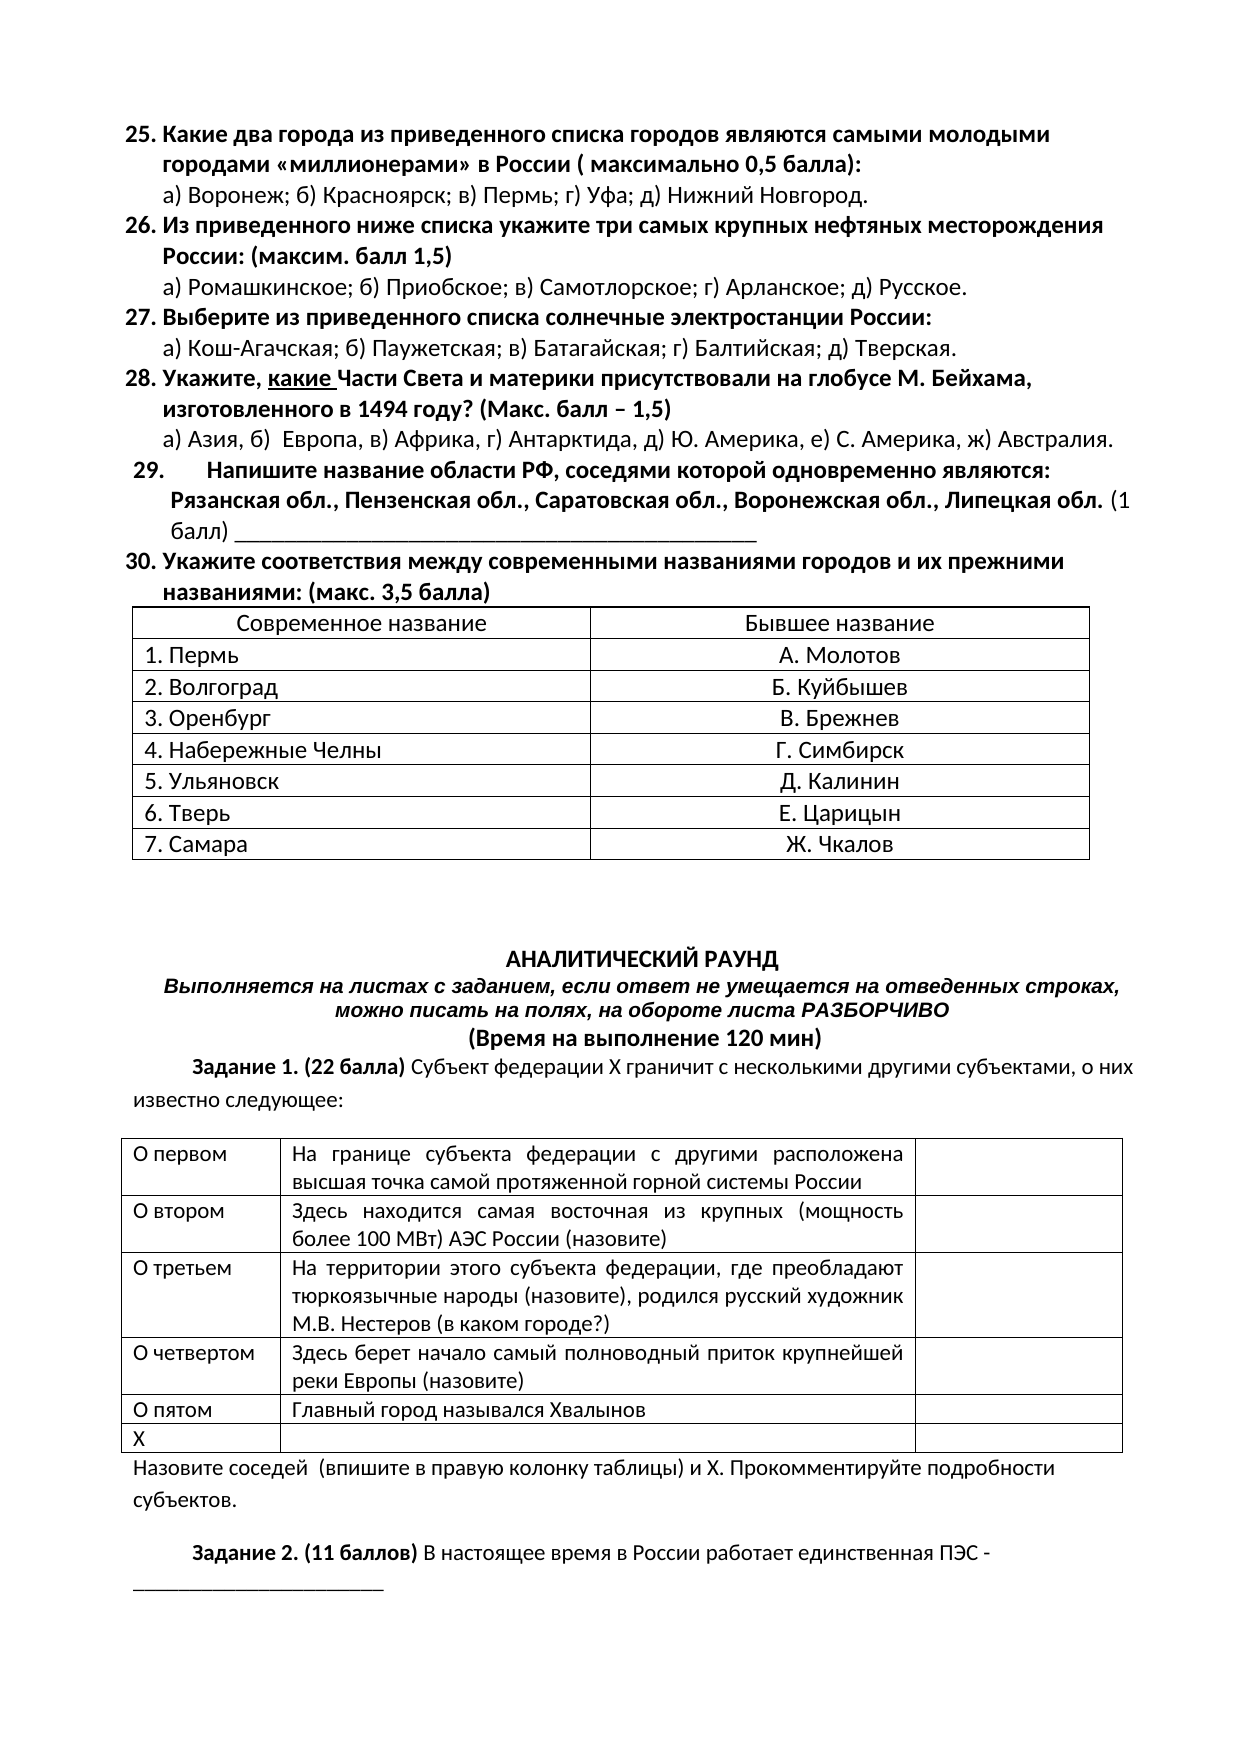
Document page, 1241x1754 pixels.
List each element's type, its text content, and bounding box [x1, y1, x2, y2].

table_cell 7. Самара [133, 829, 590, 859]
table_cell [916, 1253, 1122, 1337]
table_header Бывшее название [591, 608, 1089, 638]
table_cell 6. Тверь [133, 797, 590, 827]
table_header На границе субъекта федерации с другими расположена высшая точка самой протяженной горной системы России [281, 1139, 915, 1195]
table_cell В. Брежнев [591, 702, 1089, 733]
table_cell А. Молотов [591, 639, 1089, 669]
table_cell [916, 1338, 1122, 1394]
list Выберите из приведенного списка солнечные электростанции России: [125, 301, 1152, 332]
table_cell 5. Ульяновск [133, 765, 590, 796]
list а) Азия, б) Европа, в) Африка, г) Антарктида, д) Ю. Америка, е) С. Америка, ж) Австралия. [162, 423, 1152, 454]
table_header [916, 1139, 1122, 1195]
table_cell Главный город назывался Хвалынов [281, 1395, 915, 1423]
table_cell [916, 1395, 1122, 1423]
table_cell Е. Царицын [591, 797, 1089, 827]
text АНАЛИТИЧЕСКИЙ РАУНД [133, 943, 1152, 974]
table_cell 4. Набережные Челны [133, 734, 590, 764]
table_cell 3. Оренбург [133, 702, 590, 733]
text Выполняется на листах с заданием, если ответ не умещается на отведенных строках, можно писать на полях, на обороте листа РАЗБОРЧИВО [133, 974, 1152, 1022]
table_cell 1. Пермь [133, 639, 590, 669]
list Укажите соответствия между современными названиями городов и их прежними названиями: (макс. 3,5 балла) [125, 545, 1152, 606]
list Напишите название области РФ, соседями которой одновременно являются: [133, 454, 1152, 484]
list Укажите, какие Части Света и материки присутствовали на глобусе М. Бейхама, изготовленного в 1494 году? (Макс. балл – 1,5) [125, 362, 1152, 423]
table_cell На территории этого субъекта федерации, где преобладают тюркоязычные народы (назовите), родился русский художник М.В. Нестеров (в каком городе?) [281, 1253, 915, 1337]
table_cell Здесь берет начало самый полноводный приток крупнейшей реки Европы (назовите) [281, 1338, 915, 1394]
list Рязанская обл., Пензенская обл., Саратовская обл., Воронежская обл., Липецкая обл. (1 балл) __________________________________________ [170, 484, 1152, 545]
table_cell О третьем [122, 1253, 280, 1337]
table_cell Здесь находится самая восточная из крупных (мощность более 100 МВт) АЭС России (назовите) [281, 1196, 915, 1252]
table_cell [281, 1424, 915, 1452]
table_cell 2. Волгоград [133, 671, 590, 701]
text Назовите соседей (впишите в правую колонку таблицы) и Х. Прокомментируйте подробности субъектов. [133, 1453, 1152, 1513]
table_cell Г. Симбирск [591, 734, 1089, 764]
text Задание 2. (11 баллов) В настоящее время в России работает единственная ПЭС - ______________________ [133, 1538, 1152, 1594]
list Из приведенного ниже списка укажите три самых крупных нефтяных месторождения России: (максим. балл 1,5) [125, 210, 1152, 271]
list а) Воронеж; б) Красноярск; в) Пермь; г) Уфа; д) Нижний Новгород. [162, 179, 1152, 210]
table_cell О пятом [122, 1395, 280, 1423]
text (Время на выполнение 120 мин) [133, 1022, 1152, 1052]
list Какие два города из приведенного списка городов являются самыми молодыми городами «миллионерами» в России ( максимально 0,5 балла): [125, 118, 1152, 179]
table_cell О втором [122, 1196, 280, 1252]
table_cell Б. Куйбышев [591, 671, 1089, 701]
list а) Кош-Агачская; б) Паужетская; в) Батагайская; г) Балтийская; д) Тверская. [162, 332, 1152, 362]
table_header Современное название [133, 608, 590, 638]
table_cell [916, 1196, 1122, 1252]
table_cell О четвертом [122, 1338, 280, 1394]
table_cell Д. Калинин [591, 765, 1089, 796]
table_cell Ж. Чкалов [591, 829, 1089, 859]
table_cell [916, 1424, 1122, 1452]
text Задание 1. (22 балла) Субъект федерации Х граничит с несколькими другими субъектами, о них известно следующее: [133, 1052, 1152, 1113]
table_cell Х [122, 1424, 280, 1452]
list а) Ромашкинское; б) Приобское; в) Самотлорское; г) Арланское; д) Русское. [162, 271, 1152, 301]
table_header О первом [122, 1139, 280, 1195]
